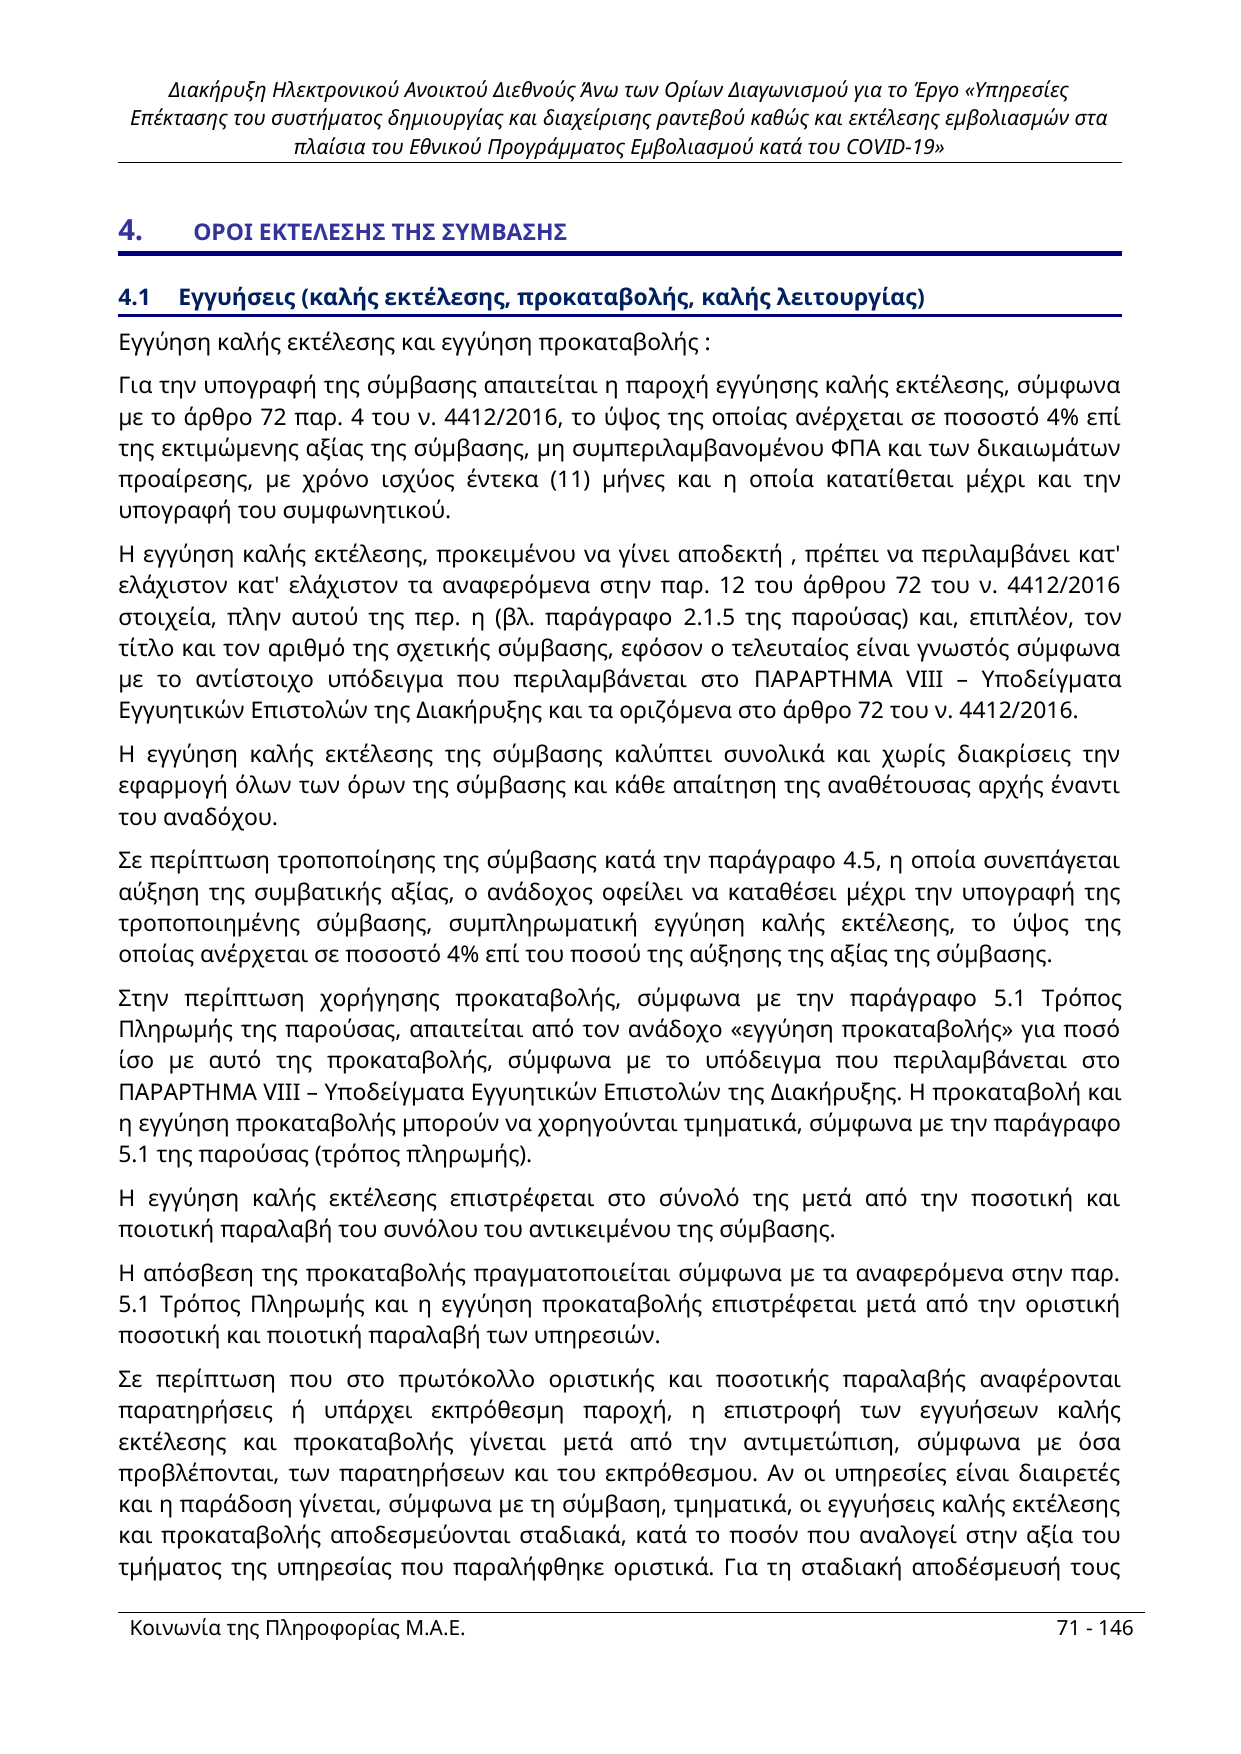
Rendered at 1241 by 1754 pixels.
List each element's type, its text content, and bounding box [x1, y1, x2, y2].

text Η εγγύηση καλής εκτέλεσης επιστρέφεται στο σύνολό της μετά από την ποσοτική και ποιοτική παραλαβή του συνόλου του αντικειμένου της σύμβασης. [118, 1182, 1122, 1244]
text Εγγύηση καλής εκτέλεσης και εγγύηση προκαταβολής : [118, 326, 1122, 357]
subtitle ΟΡΟΙ ΕΚΤΕΛΕΣΗΣ ΤΗΣ ΣΥΜΒΑΣΗΣ [118, 209, 1122, 251]
text Η εγγύηση καλής εκτέλεσης της σύμβασης καλύπτει συνολικά και χωρίς διακρίσεις την εφαρμογή όλων των όρων της σύμβασης και κάθε απαίτηση της αναθέτουσας αρχής έναντι του αναδόχου. [118, 738, 1122, 832]
text Η εγγύηση καλής εκτέλεσης, προκειμένου να γίνει αποδεκτή , πρέπει να περιλαμβάνει κατ' ελάχιστον κατ' ελάχιστον τα αναφερόμενα στην παρ. 12 του άρθρου 72 του ν. 4412/2016 στοιχεία, πλην αυτού της περ. η (βλ. παράγραφο 2.1.5 της παρούσας) και, επιπλέον, τον τίτλο και τον αριθμό της σχετικής σύμβασης, εφόσον ο τελευταίος είναι γνωστός σύμφωνα με το αντίστοιχο υπόδειγμα που περιλαμβάνεται στο ΠΑΡΑΡΤΗΜΑ VIII – Υποδείγματα Εγγυητικών Επιστολών της Διακήρυξης και τα οριζόμενα στο άρθρο 72 του ν. 4412/2016. [118, 538, 1122, 726]
text Σε περίπτωση τροποποίησης της σύμβασης κατά την παράγραφο 4.5, η οποία συνεπάγεται αύξηση της συμβατικής αξίας, ο ανάδοχος οφείλει να καταθέσει μέχρι την υπογραφή της τροποποιημένης σύμβασης, συμπληρωματική εγγύηση καλής εκτέλεσης, το ύψος της οποίας ανέρχεται σε ποσοστό 4% επί του ποσού της αύξησης της αξίας της σύμβασης. [118, 844, 1122, 969]
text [118, 1363, 1122, 1582]
text Για την υπογραφή της σύμβασης απαιτείται η παροχή εγγύησης καλής εκτέλεσης, σύμφωνα με το άρθρο 72 παρ. 4 του ν. 4412/2016, το ύψος της οποίας ανέρχεται σε ποσοστό 4% επί της εκτιμώμενης αξίας της σύμβασης, μη συμπεριλαμβανομένου ΦΠΑ και των δικαιωμάτων προαίρεσης, με χρόνο ισχύος έντεκα (11) μήνες και η οποία κατατίθεται μέχρι και την υπογραφή του συμφωνητικού. [118, 369, 1122, 526]
text Στην περίπτωση χορήγησης προκαταβολής, σύμφωνα με την παράγραφο 5.1 Τρόπος Πληρωμής της παρούσας, απαιτείται από τον ανάδοχο «εγγύηση προκαταβολής» για ποσό ίσο με αυτό της προκαταβολής, σύμφωνα με το υπόδειγμα που περιλαμβάνεται στο ΠΑΡΑΡΤΗΜΑ VIII – Υποδείγματα Εγγυητικών Επιστολών της Διακήρυξης. Η προκαταβολή και η εγγύηση προκαταβολής μπορούν να χορηγούνται τμηματικά, σύμφωνα με την παράγραφο 5.1 της παρούσας (τρόπος πληρωμής). [118, 982, 1122, 1169]
subtitle Εγγυήσεις (καλής εκτέλεσης, προκαταβολής, καλής λειτουργίας) [118, 281, 1122, 314]
text Η απόσβεση της προκαταβολής πραγματοποιείται σύμφωνα με τα αναφερόμενα στην παρ. 5.1 Τρόπος Πληρωμής και η εγγύηση προκαταβολής επιστρέφεται μετά από την οριστική ποσοτική και ποιοτική παραλαβή των υπηρεσιών. [118, 1257, 1122, 1351]
